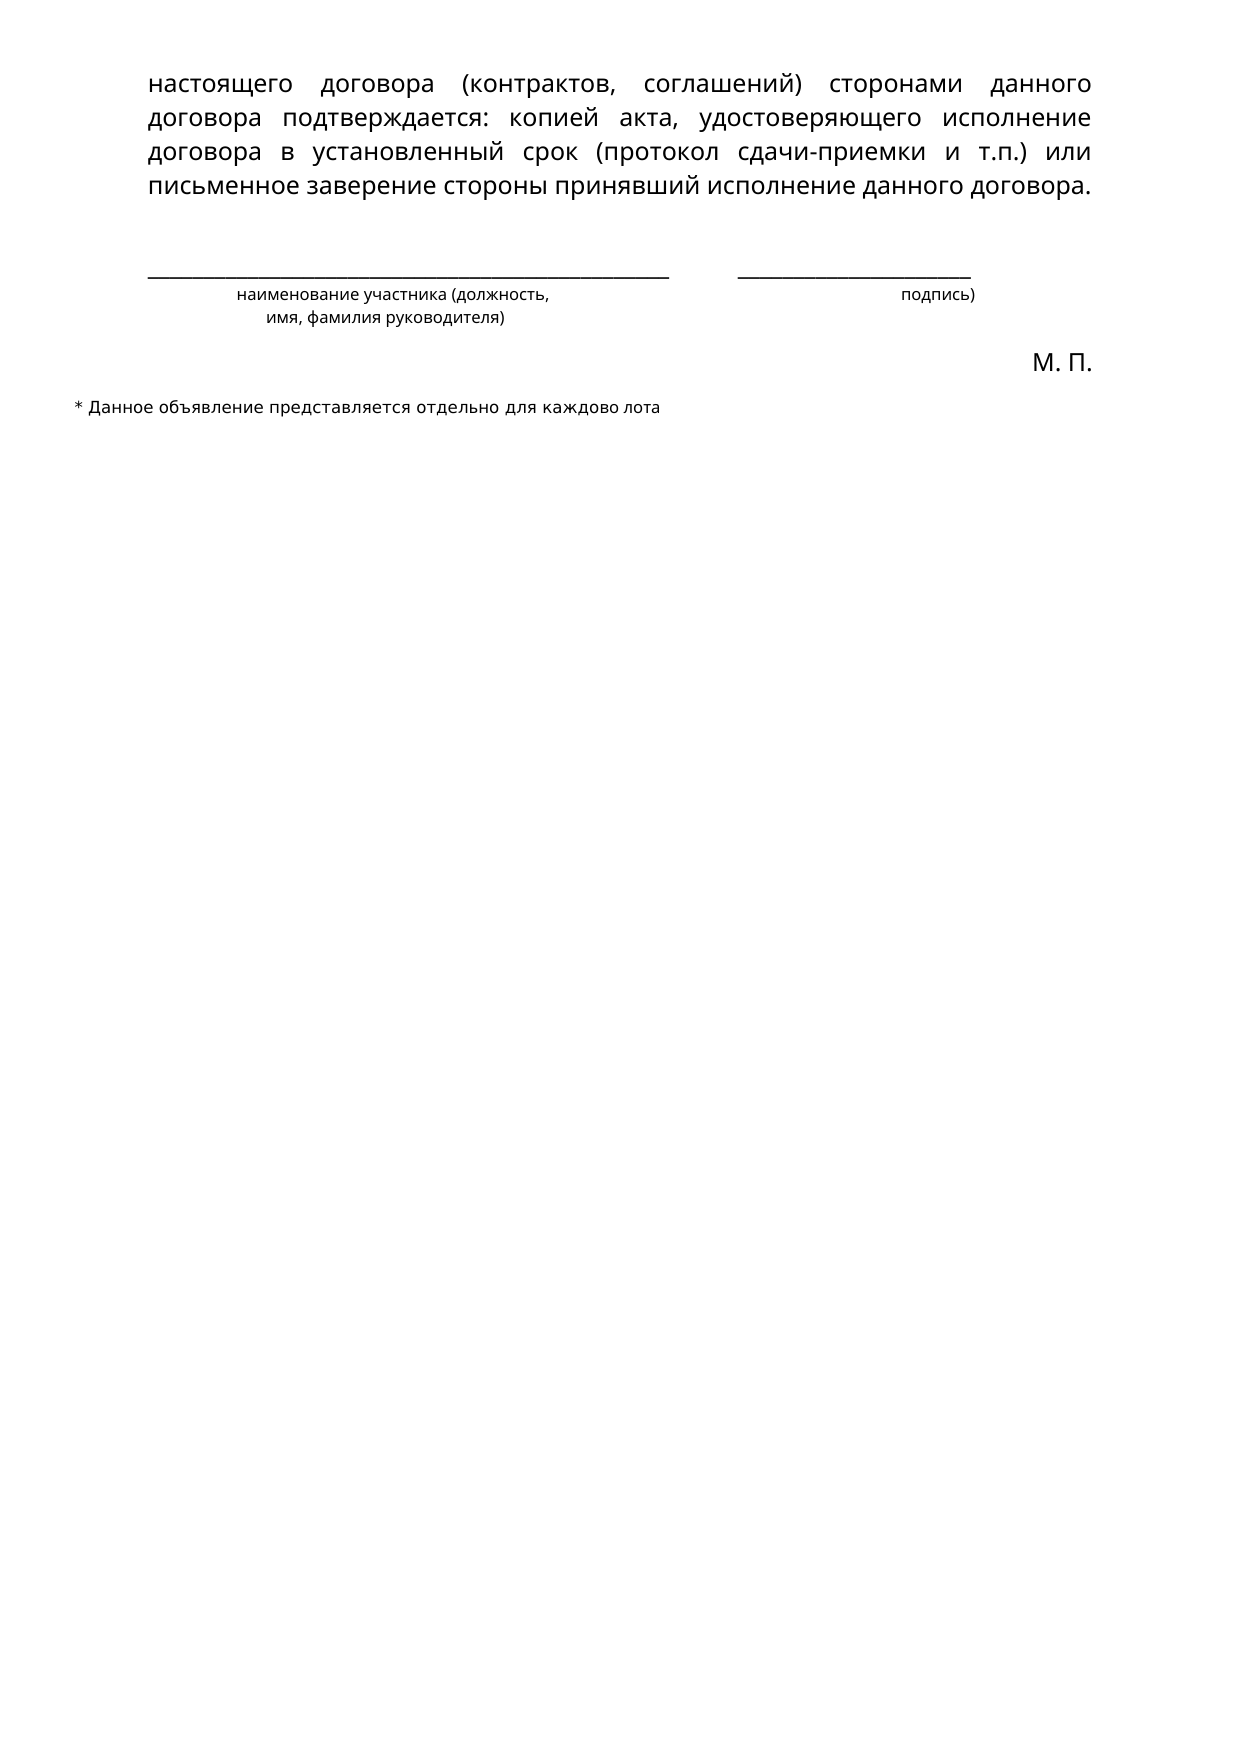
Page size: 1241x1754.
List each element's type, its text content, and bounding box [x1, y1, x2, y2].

text * Данное объявление представляется отдельно для каждово лота [35, 395, 1092, 418]
text М. П. [148, 344, 1092, 379]
text наименование участника (должность, подпись) [236, 282, 1092, 305]
text требованиям квалификационных критериев, определенных в приглашении на участие в открытом конкурсе по коду HFF-GH-NPTcDzB -2025/4, и представляет в приложении копии исполненного контракта (контрактов, договоров), а также для оценки Надлежащее исполнение настоящего договора (контрактов, соглашений) сторонами данного договора подтверждается: копией акта, удостоверяющего исполнение договора в установленный срок (протокол сдачи-приемки и т.п.) или письменное заверение стороны принявший исполнение данного договора. [148, 66, 1092, 202]
text _______________________________________________ _____________________ [148, 248, 1092, 282]
text имя, фамилия руководителя) [266, 305, 1092, 328]
